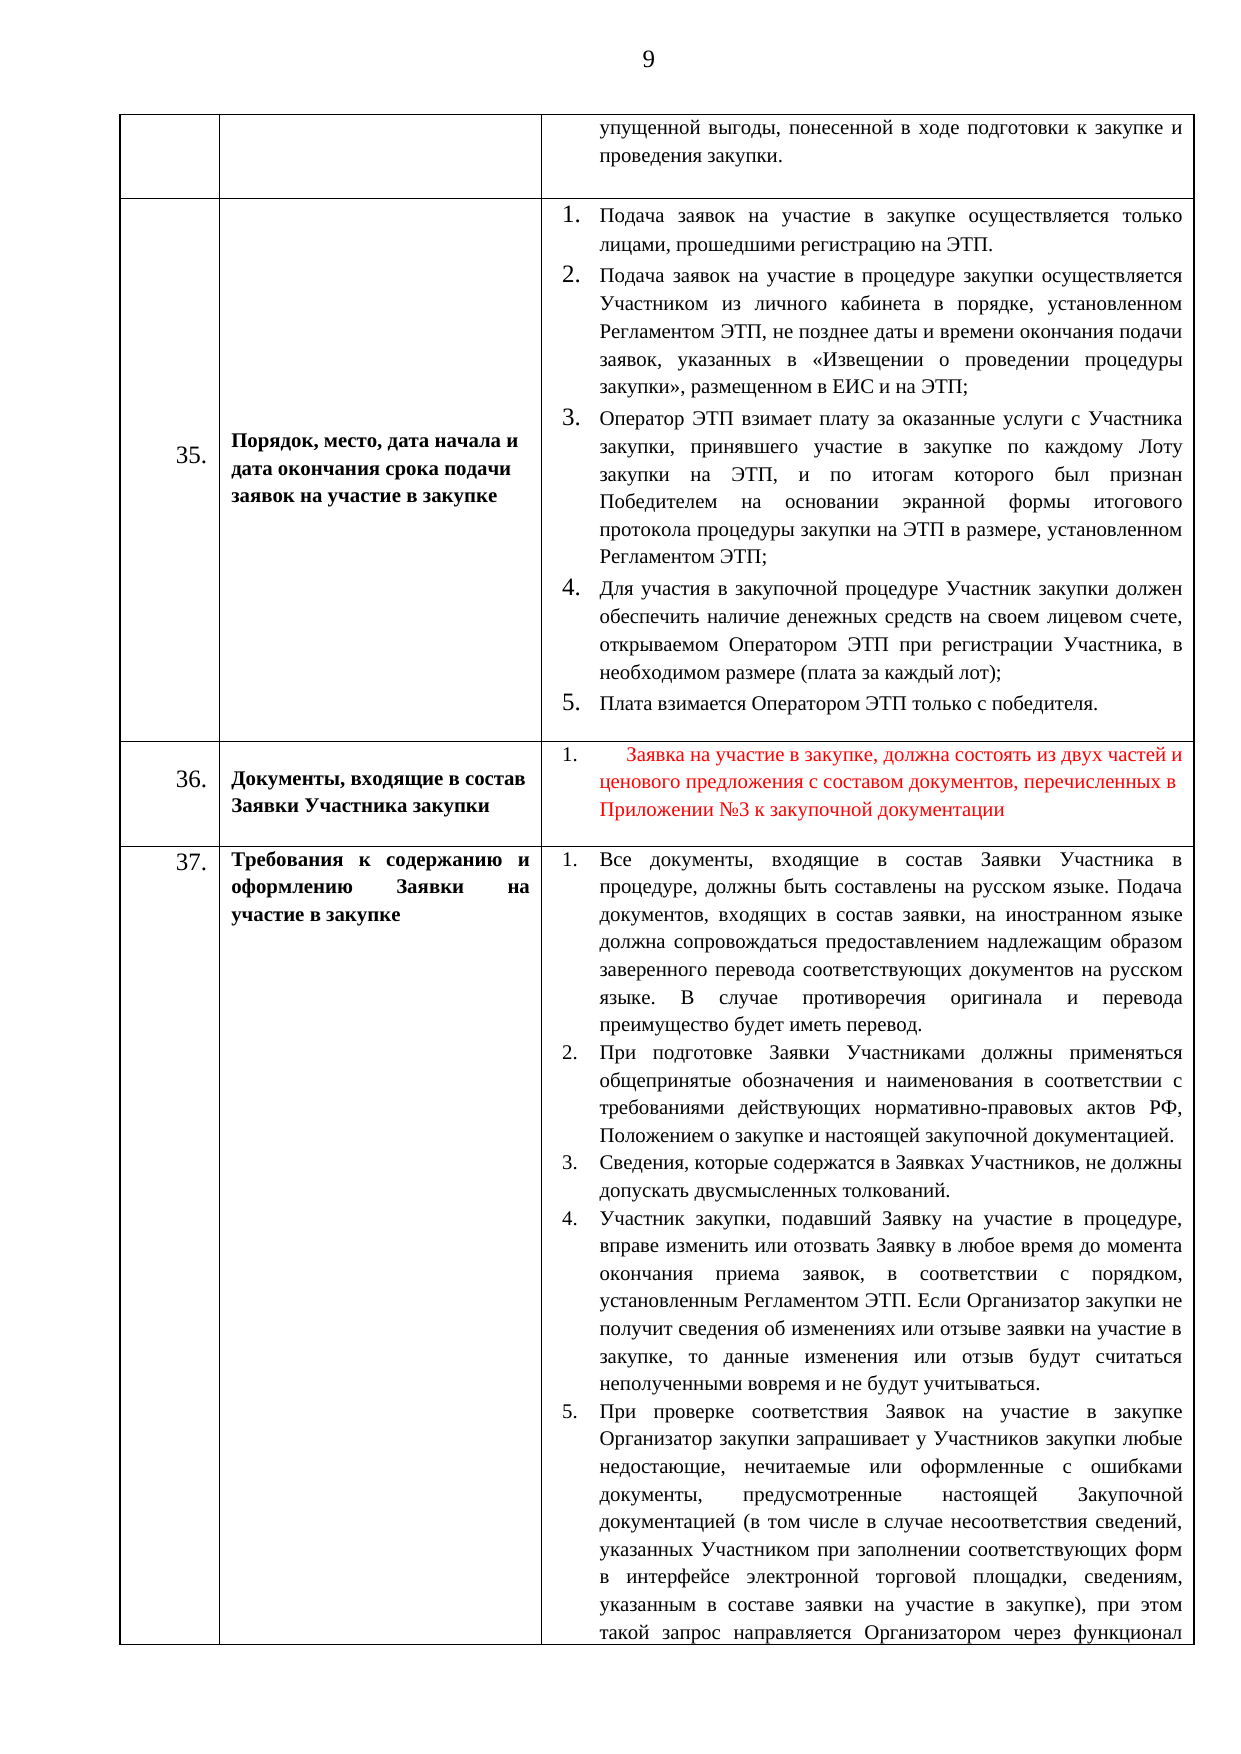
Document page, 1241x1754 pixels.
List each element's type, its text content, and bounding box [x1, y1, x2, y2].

table_cell Порядок, место, дата начала и дата окончания срока подачи заявок на участие в закупке [220, 199, 541, 741]
table_cell Подача заявок на участие в закупке осуществляется только лицами, прошедшими регистрацию на ЭТП. Подача заявок на участие в процедуре закупки осуществляется Участником из личного кабинета в порядке, установленном Регламентом ЭТП, не позднее даты и времени окончания подачи заявок, указанных в «Извещении о проведении процедуры закупки», размещенном в ЕИС и на ЭТП; Оператор ЭТП взимает плату за оказанные услуги с Участника закупки, принявшего участие в закупке по каждому Лоту закупки на ЭТП, и по итогам которого был признан Победителем на основании экранной формы итогового протокола процедуры закупки на ЭТП в размере, установленном Регламентом ЭТП; Для участия в закупочной процедуре Участник закупки должен обеспечить наличие денежных средств на своем лицевом счете, открываемом Оператором ЭТП при регистрации Участника, в необходимом размере (плата за каждый лот); Плата взимается Оператором ЭТП только с победителя. [542, 199, 1193, 741]
table_cell [121, 742, 219, 846]
table_cell [121, 115, 219, 198]
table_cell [542, 115, 1193, 198]
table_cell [220, 847, 541, 1644]
table_cell [121, 847, 219, 1644]
table_cell [121, 199, 219, 741]
table_cell Заявка на участие в закупке, должна состоять из двух частей и ценового предложения с составом документов, перечисленных в Приложении №3 к закупочной документации [542, 742, 1193, 846]
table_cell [220, 115, 541, 198]
table_cell Документы, входящие в состав Заявки Участника закупки [220, 742, 541, 846]
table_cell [542, 847, 1193, 1644]
